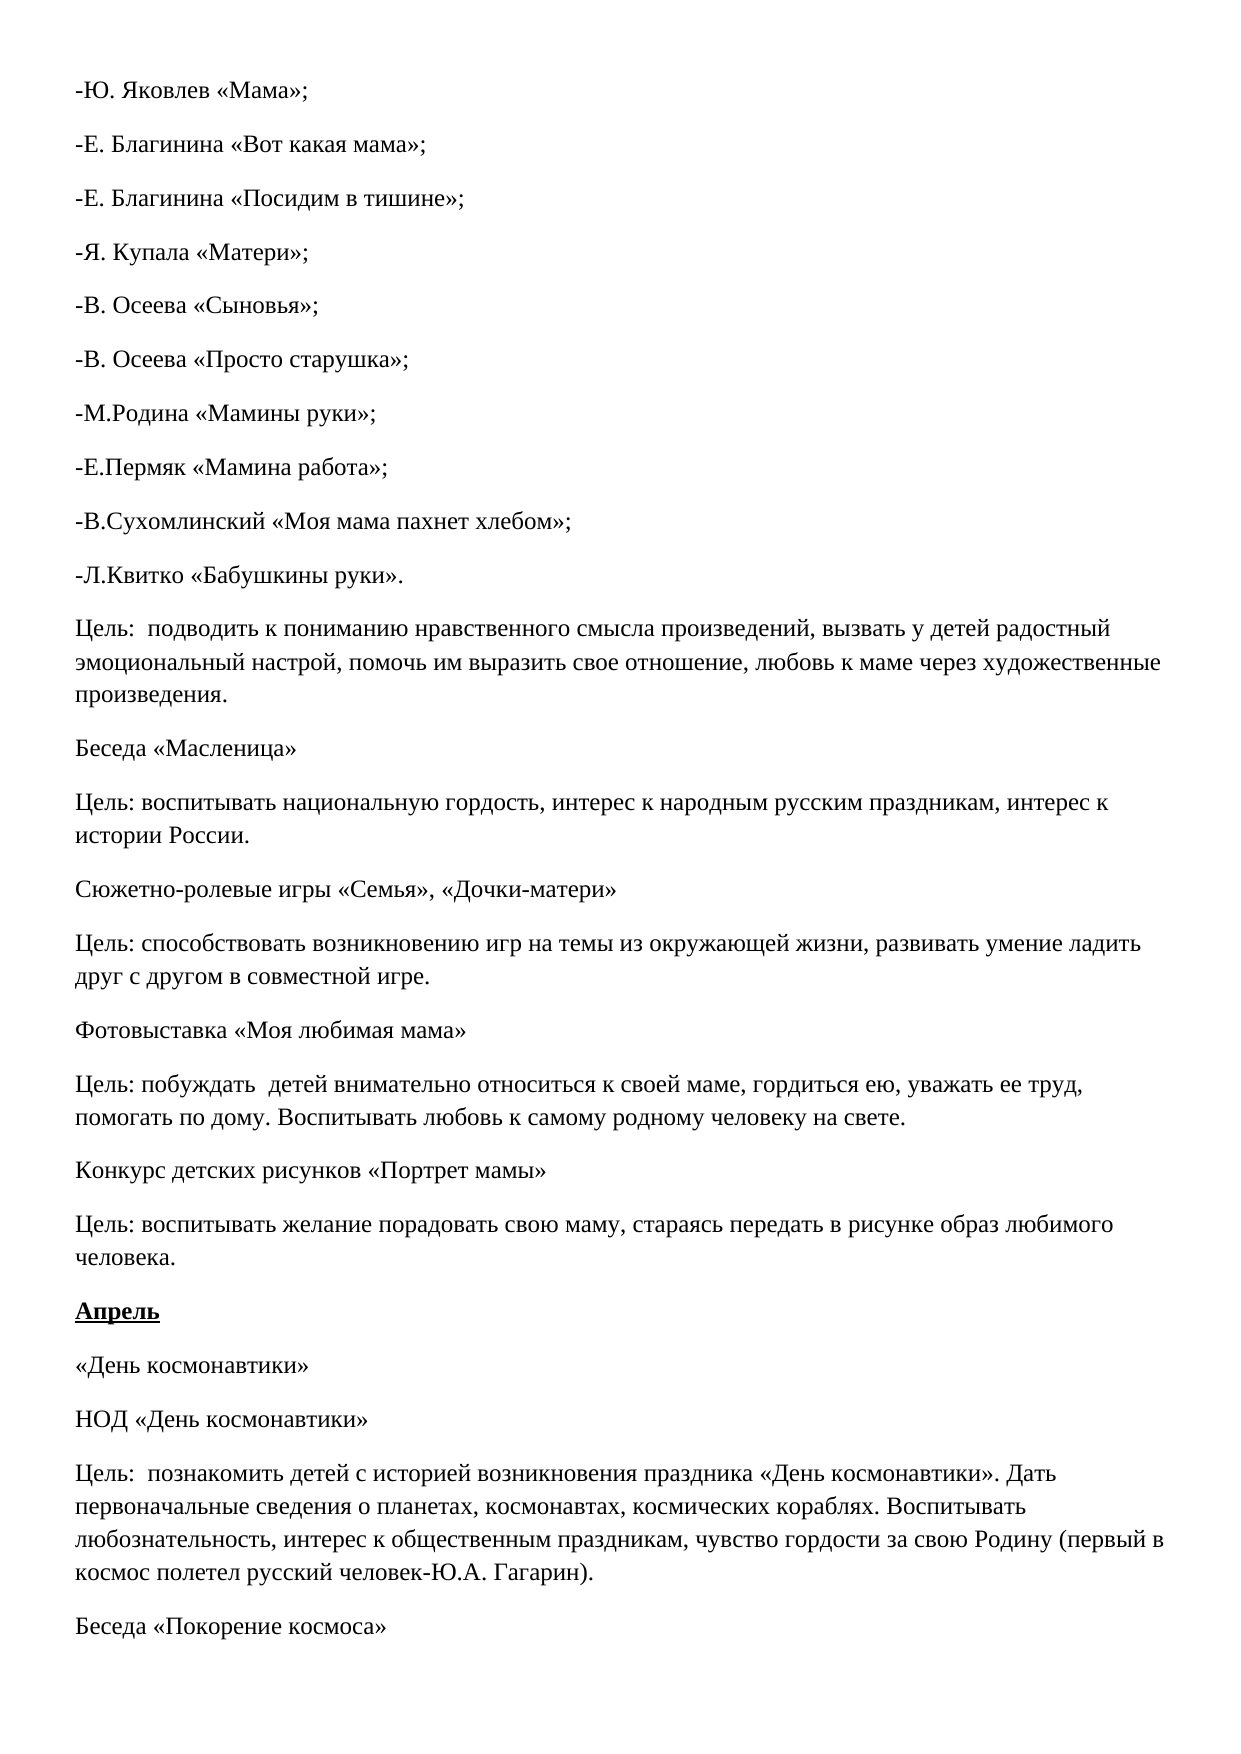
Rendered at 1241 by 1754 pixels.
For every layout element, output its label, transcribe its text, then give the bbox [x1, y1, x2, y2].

text Цель: познакомить детей с историей возникновения праздника «День космонавтики». Дать первоначальные сведения о планетах, космонавтах, космических кораблях. Воспитывать любознательность, интерес к общественным праздникам, чувство гордости за свою Родину (первый в космос полетел русский человек-Ю.А. Гагарин). [75, 1458, 1165, 1586]
text -В. Осеева «Просто старушка»; [75, 344, 1165, 373]
text Цель: побуждать детей внимательно относиться к своей маме, гордиться ею, уважать ее труд, помогать по дому. Воспитывать любовь к самому родному человеку на свете. [75, 1069, 1165, 1131]
text -В.Сухомлинский «Моя мама пахнет хлебом»; [75, 506, 1165, 534]
text Цель: воспитывать национальную гордость, интерес к народным русским праздникам, интерес к истории России. [75, 787, 1165, 849]
text -М.Родина «Мамины руки»; [75, 398, 1165, 427]
text -Ю. Яковлев «Мама»; [75, 75, 1165, 104]
text Сюжетно-ролевые игры «Семья», «Дочки-матери» [75, 874, 1165, 903]
text Конкурс детских рисунков «Портрет мамы» [75, 1156, 1165, 1184]
text Цель: способствовать возникновению игр на темы из окружающей жизни, развивать умение ладить друг с другом в совместной игре. [75, 928, 1165, 990]
text -Е.Пермяк «Мамина работа»; [75, 452, 1165, 481]
text -Я. Купала «Матери»; [75, 237, 1165, 265]
text «День космонавтики» [75, 1350, 1165, 1379]
text -Л.Квитко «Бабушкины руки». [75, 560, 1165, 588]
text -В. Осеева «Сыновья»; [75, 290, 1165, 319]
text -Е. Благинина «Посидим в тишине»; [75, 183, 1165, 211]
text Фотовыставка «Моя любимая мама» [75, 1015, 1165, 1044]
text НОД «День космонавтики» [75, 1404, 1165, 1433]
text Беседа «Покорение космоса» [75, 1611, 1165, 1639]
text Цель: воспитывать желание порадовать свою маму, стараясь передать в рисунке образ любимого человека. [75, 1209, 1165, 1271]
text Беседа «Масленица» [75, 733, 1165, 762]
text Апрель [75, 1296, 1165, 1325]
text Цель: подводить к пониманию нравственного смысла произведений, вызвать у детей радостный эмоциональный настрой, помочь им выразить свое отношение, любовь к маме через художественные произведения. [75, 613, 1165, 708]
text -Е. Благинина «Вот какая мама»; [75, 129, 1165, 158]
